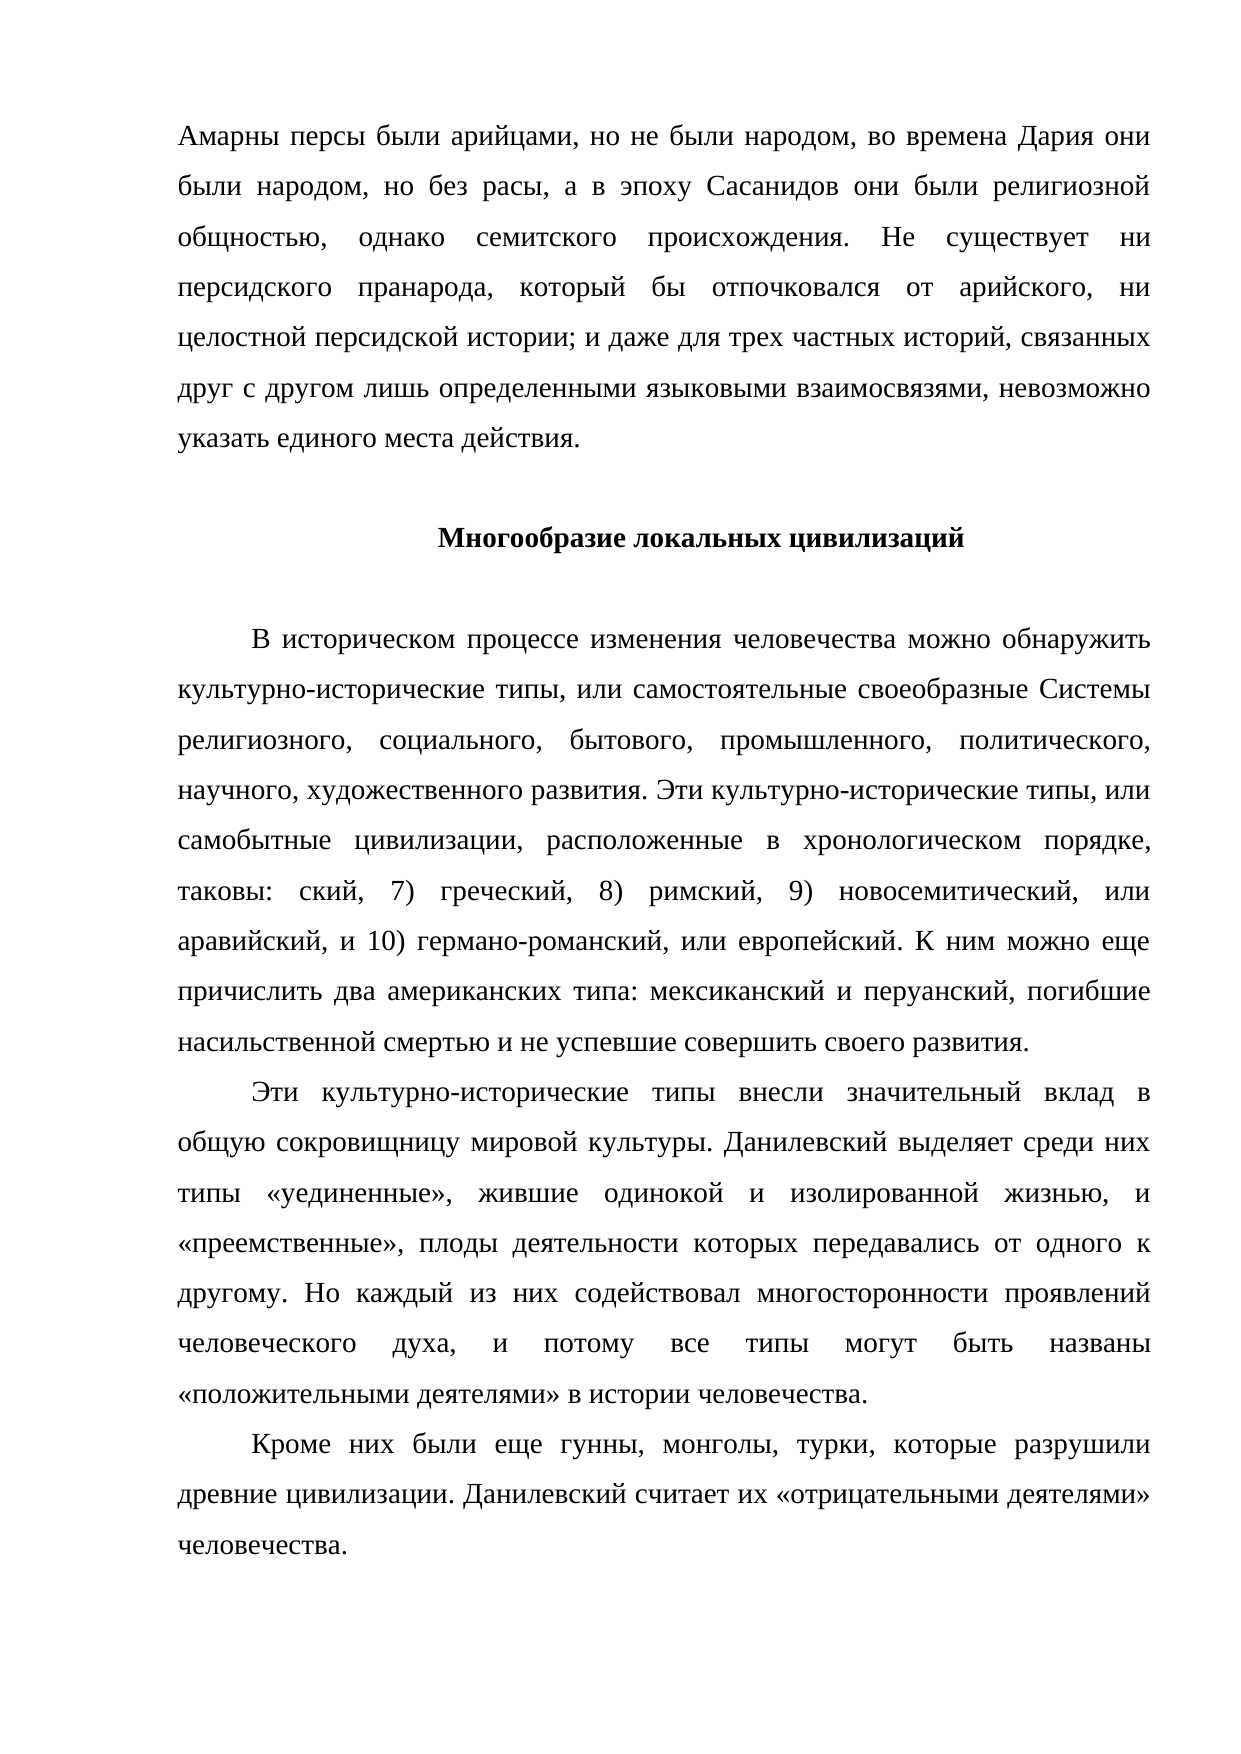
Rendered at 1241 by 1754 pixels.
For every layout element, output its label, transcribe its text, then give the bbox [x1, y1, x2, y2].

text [177, 118, 1152, 453]
text Эти культурно-исторические типы внесли значительный вклад в общую сокровищницу мировой культуры. Данилевский выделяет среди них типы «уединенные», жившие одинокой и изолированной жизнью, и «преемственные», плоды деятельности которых передавались от одного к другому. Но каждый из них содействовал многосторонности проявлений человеческого духа, и потому все типы могут быть названы «положительными деятелями» в истории человечества. [177, 1074, 1152, 1409]
text Многообразие локальных цивилизаций [177, 521, 1152, 554]
text Кроме них были еще гунны, монголы, турки, которые разрушили древние цивилизации. Данилевский считает их «отрицательными деятелями» человечества. [177, 1426, 1152, 1560]
text В историческом процессе изменения человечества можно обнаружить культурно-исторические типы, или самостоятельные своеобразные Системы религиозного, социального, бытового, промышленного, политического, научного, художественного развития. Эти культурно-исторические типы, или самобытные цивилизации, расположенные в хронологическом порядке, таковы: ский, 7) греческий, 8) римский, 9) новосемитический, или аравийский, и 10) германо-романский, или европейский. К ним можно еще причислить два американских типа: мексиканский и перуанский, погибшие насильственной смертью и не успевшие совершить своего развития. [177, 621, 1152, 1057]
